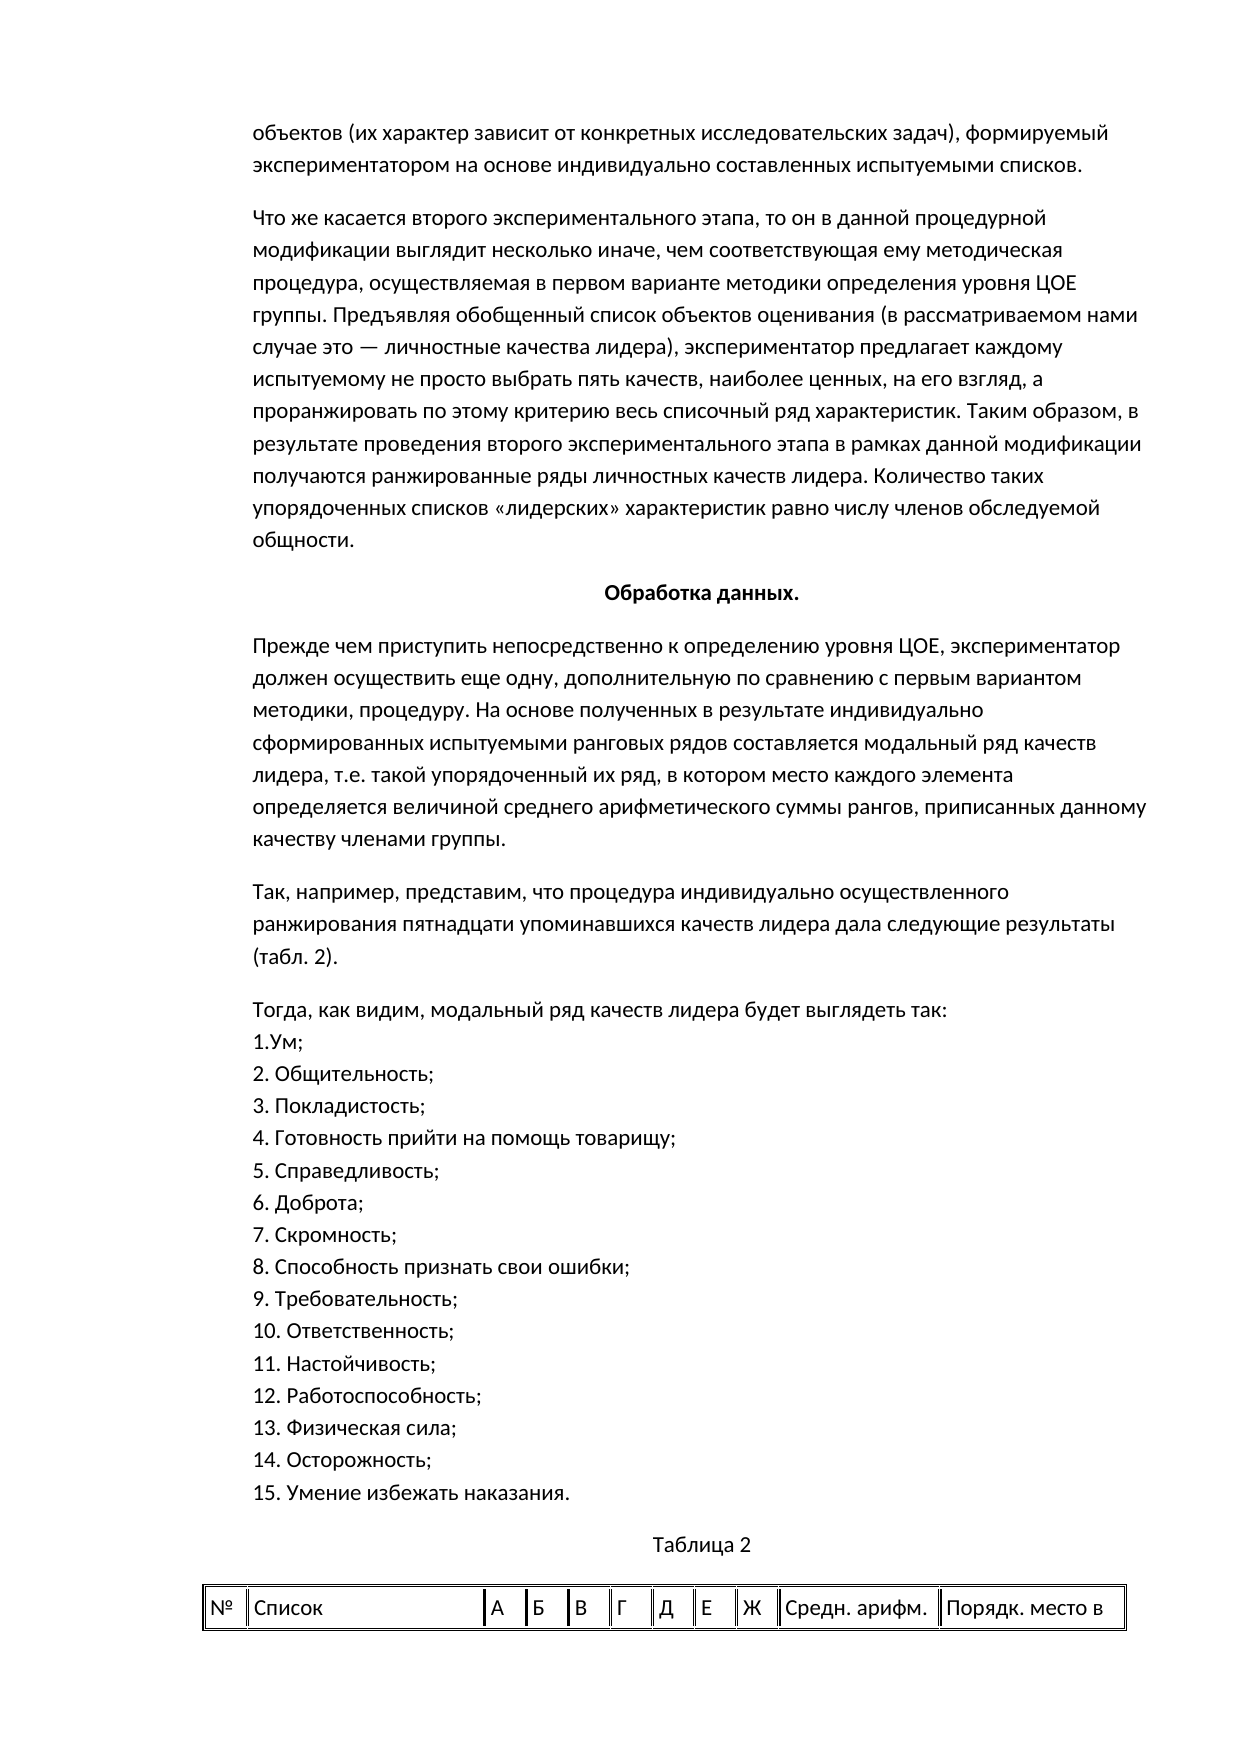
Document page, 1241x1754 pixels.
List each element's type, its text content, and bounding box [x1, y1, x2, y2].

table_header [248, 1587, 484, 1627]
text Прежде чем приступить непосредственно к определению уровня ЦОЕ, экспериментатор должен осуществить еще одну, дополнительную по сравнению с первым вариантом методики, процедуру. На основе полученных в результате индивидуально сформированных испытуемыми ранговых рядов составляется модальный ряд качеств лидера, т.е. такой упорядоченный их ряд, в котором место каждого элемента определяется величиной среднего арифметического суммы рангов, приписанных данному качеству членами группы. [252, 631, 1152, 852]
table_header Ж [737, 1585, 779, 1627]
table_header В [568, 1587, 611, 1627]
table_header Д [653, 1587, 694, 1627]
table_header Б [526, 1587, 568, 1627]
table_header Г [611, 1587, 653, 1627]
text Обработка данных. [252, 578, 1152, 606]
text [252, 118, 1152, 178]
table_header Е [695, 1587, 737, 1627]
text Тогда, как видим, модальный ряд качеств лидера будет выглядеть так: 1.Ум; 2. Общительность; 3. Покладистость; 4. Готовность прийти на помощь товарищу; 5. Справедливость; 6. Доброта; 7. Скромность; 8. Способность признать свои ошибки; 9. Требовательность; 10. Ответственность; 11. Настойчивость; 12. Работоспособность; 13. Физическая сила; 14. Осторожность; 15. Умение избежать наказания. [252, 995, 1152, 1506]
text Что же касается второго экспериментального этапа, то он в данной процедурной модификации выглядит несколько иначе, чем соответствующая ему методическая процедура, осуществляемая в первом варианте методики определения уровня ЦОЕ группы. Предъявляя обобщенный список объектов оценивания (в рассматриваемом нами случае это — личностные качества лидера), экспериментатор предлагает каждому испытуемому не просто выбрать пять качеств, наиболее ценных, на его взгляд, а проранжировать по этому критерию весь списочный ряд характеристик. Таким образом, в результате проведения второго экспериментального этапа в рамках данной модификации получаются ранжированные ряды личностных качеств лидера. Количество таких упорядоченных списков «лидерских» характеристик равно числу членов обследуемой общности. [252, 203, 1152, 553]
table_header А [484, 1587, 526, 1627]
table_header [940, 1587, 1124, 1627]
text Таблица 2 [252, 1531, 1152, 1559]
table_header № [206, 1587, 248, 1627]
text Так, например, представим, что процедура индивидуально осуществленного ранжирования пятнадцати упоминавшихся качеств лидера дала следующие результаты (табл. 2). [252, 877, 1152, 970]
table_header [779, 1585, 940, 1627]
